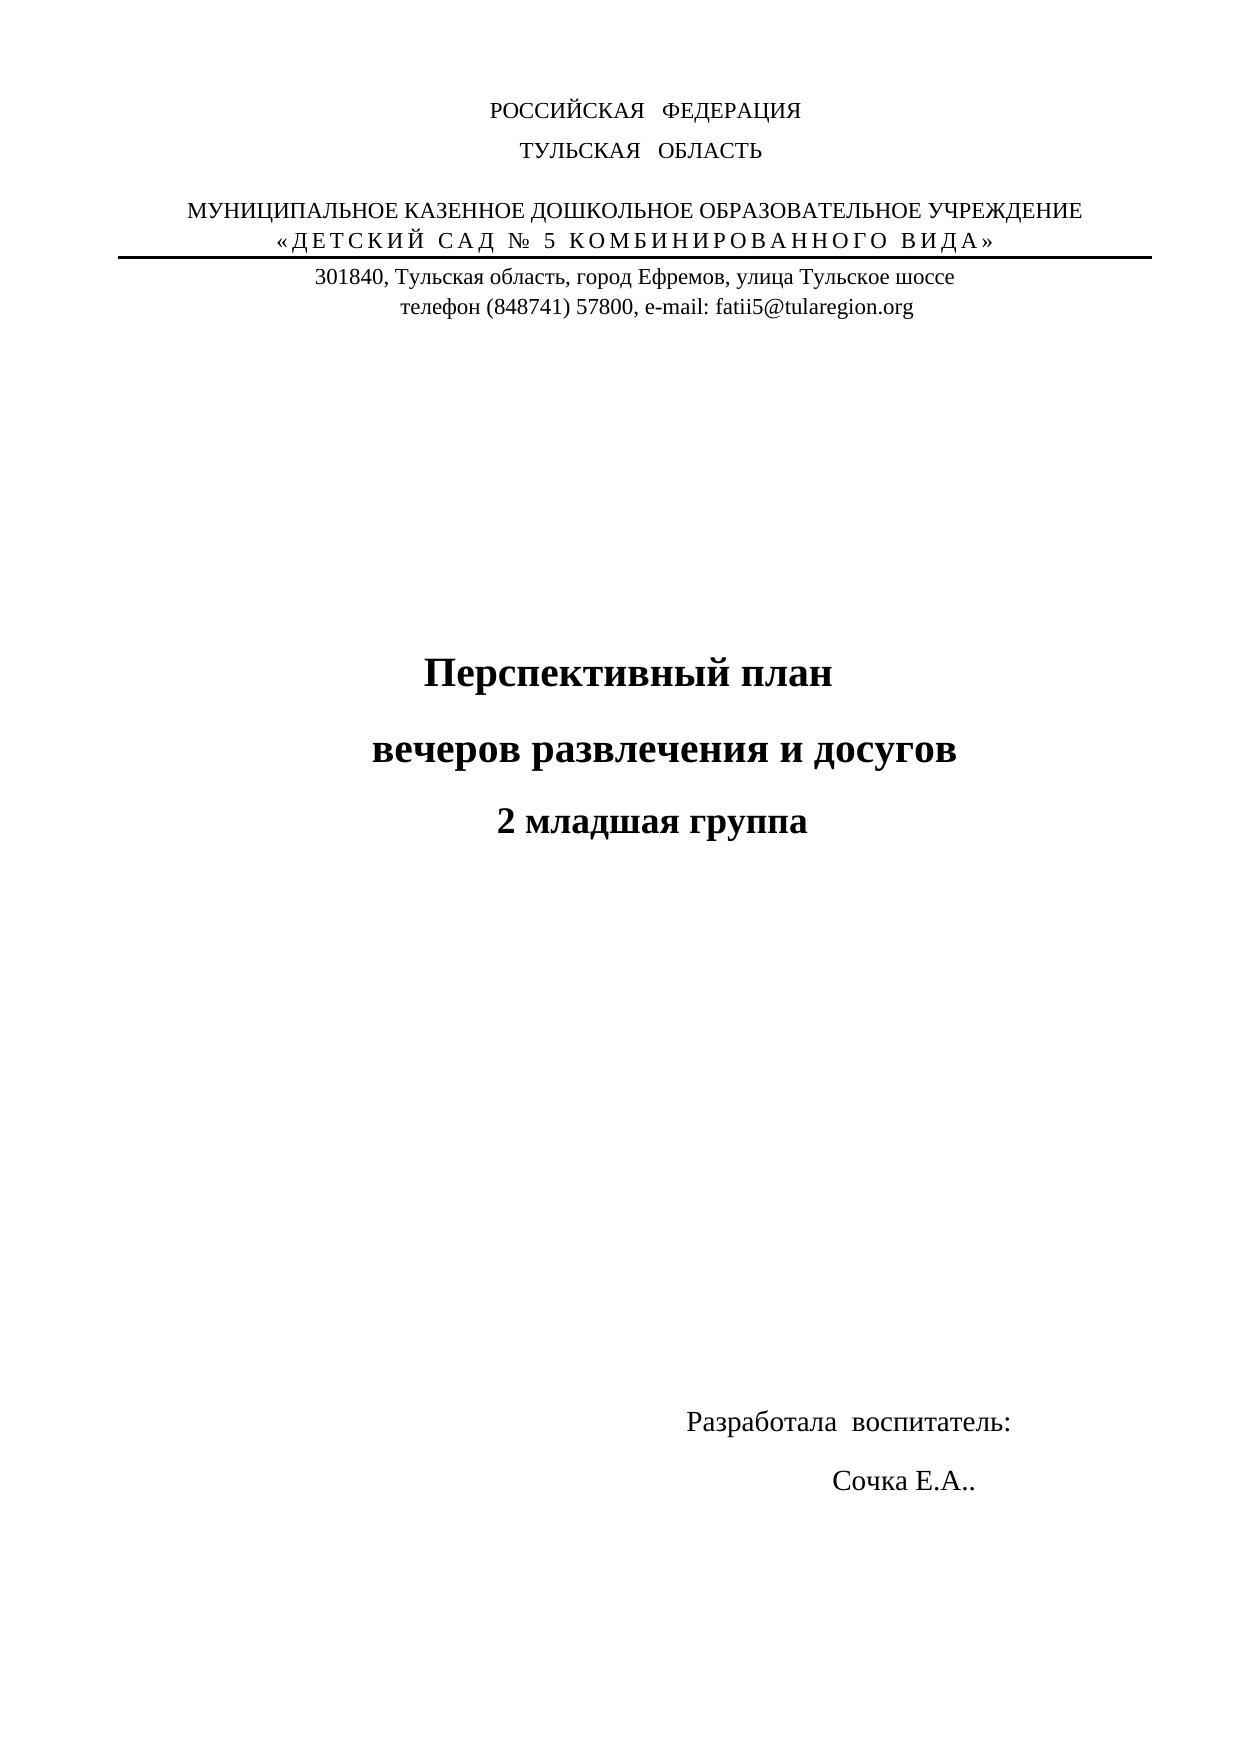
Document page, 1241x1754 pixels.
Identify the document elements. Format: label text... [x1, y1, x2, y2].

text 301840, Тульская область, город Ефремов, улица Тульское шоссе [118, 263, 1152, 289]
text «ДЕТСКИЙ САД № 5 КОМБИНИРОВАННОГО ВИДА» [118, 227, 1152, 256]
text ТУЛЬСКАЯ ОБЛАСТЬ [118, 137, 1152, 163]
text РОССИЙСКАЯ ФЕДЕРАЦИЯ [118, 97, 1173, 124]
text Разработала воспитатель: [59, 1404, 1152, 1437]
text Сочка Е.А.. [59, 1463, 1152, 1497]
text телефон (848741) 57800, e-mail: fatii5@tularegion.org [118, 293, 1196, 319]
text МУНИЦИПАЛЬНОЕ КАЗЕННОЕ ДОШКОЛЬНОЕ ОБРАЗОВАТЕЛЬНОЕ УЧРЕЖДЕНИЕ [118, 197, 1152, 224]
text Перспективный план [59, 647, 1152, 695]
text вечеров развлечения и досугов [59, 723, 1152, 771]
text 2 младшая группа [59, 799, 1152, 842]
